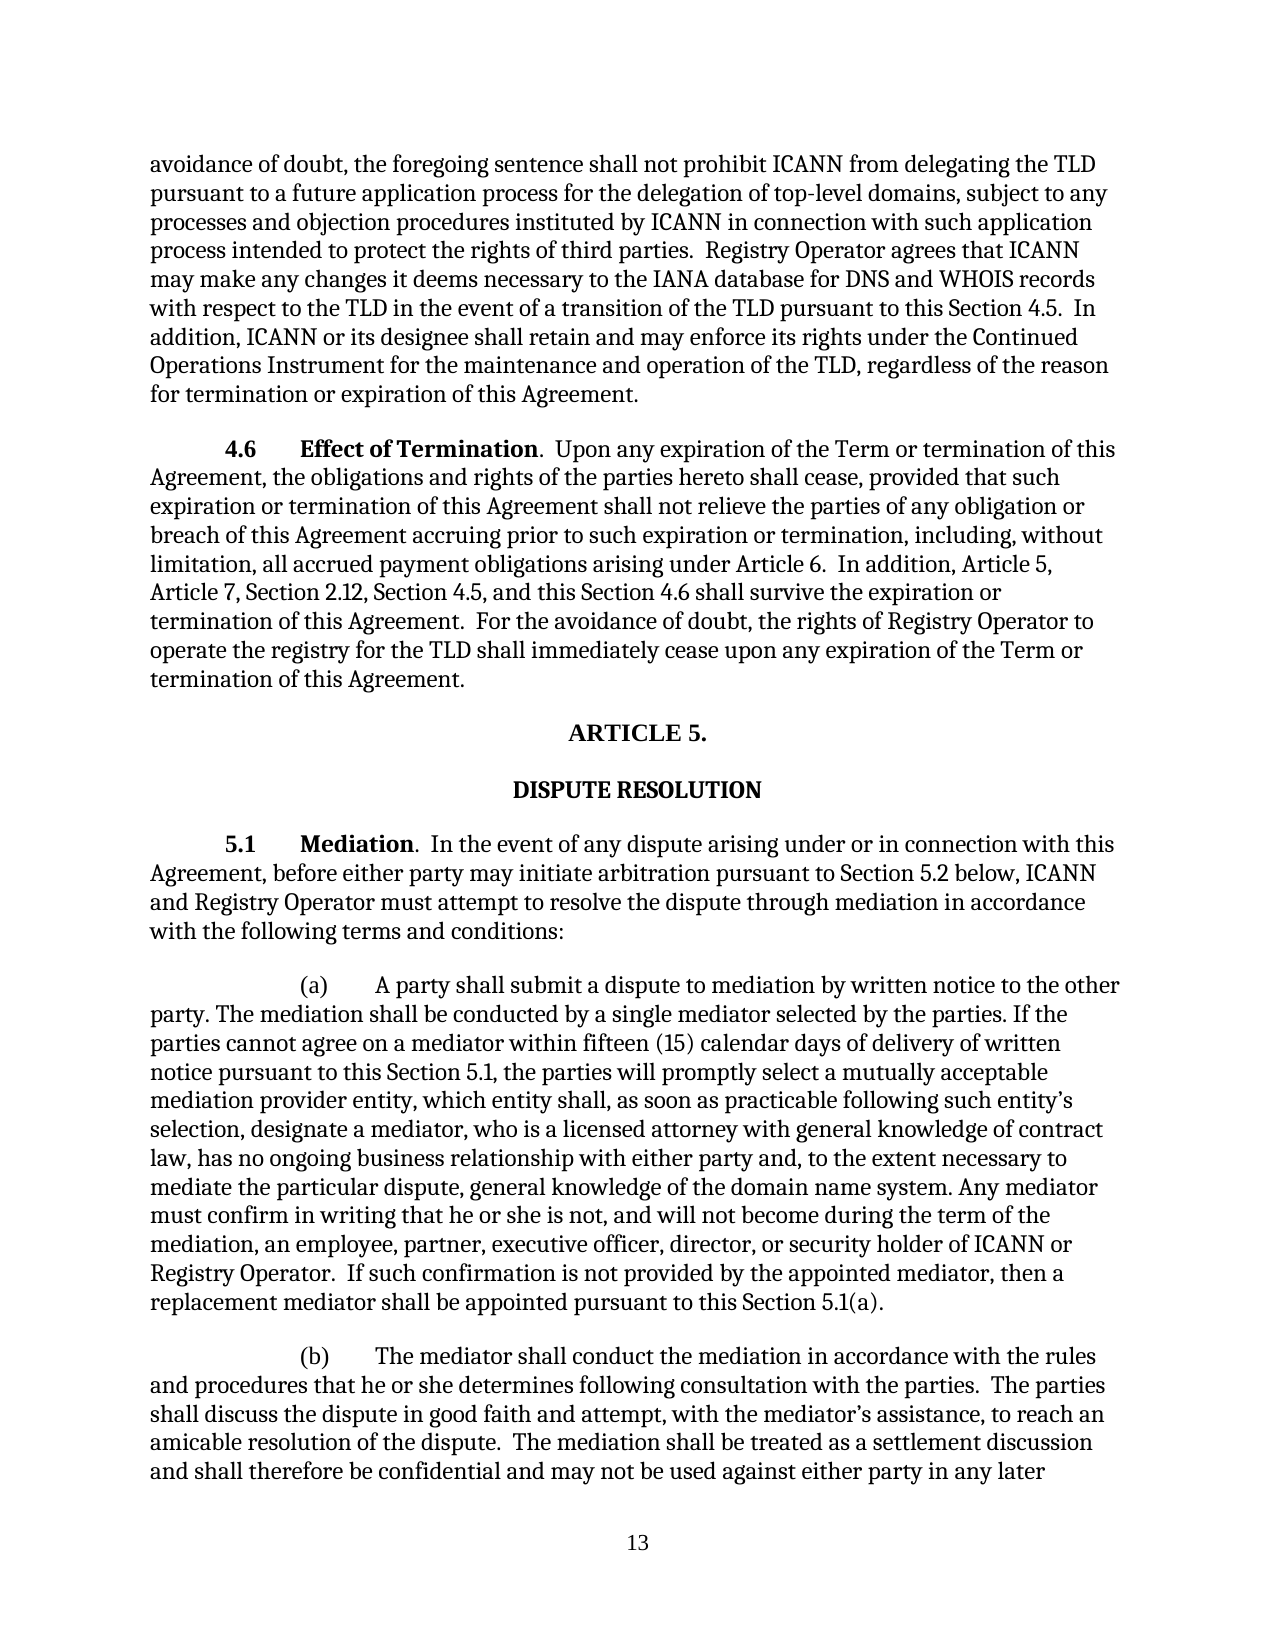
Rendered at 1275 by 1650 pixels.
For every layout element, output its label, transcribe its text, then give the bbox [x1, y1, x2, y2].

list A party shall submit a dispute to mediation by written notice to the other party. The mediation shall be conducted by a single mediator selected by the parties. If the parties cannot agree on a mediator within fifteen (15) calendar days of delivery of written notice pursuant to this Section 5.1, the parties will promptly select a mutually acceptable mediation provider entity, which entity shall, as soon as practicable following such entity’s selection, designate a mediator, who is a licensed attorney with general knowledge of contract law, has no ongoing business relationship with either party and, to the extent necessary to mediate the particular dispute, general knowledge of the domain name system. Any mediator must confirm in writing that he or she is not, and will not become during the term of the mediation, an employee, partner, executive officer, director, or security holder of ICANN or Registry Operator. If such confirmation is not provided by the appointed mediator, then a replacement mediator shall be appointed pursuant to this Section 5.1(a). [150, 970, 1125, 1316]
list DISPUTE RESOLUTION [150, 718, 1125, 804]
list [150, 1341, 1125, 1486]
list Effect of Termination. Upon any expiration of the Term or termination of this Agreement, the obligations and rights of the parties hereto shall cease, provided that such expiration or termination of this Agreement shall not relieve the parties of any obligation or breach of this Agreement accruing prior to such expiration or termination, including, without limitation, all accrued payment obligations arising under Article 6. In addition, Article 5, Article 7, Section 2.12, Section 4.5, and this Section 4.6 shall survive the expiration or termination of this Agreement. For the avoidance of doubt, the rights of Registry Operator to operate the registry for the TLD shall immediately cease upon any expiration of the Term or termination of this Agreement. [150, 434, 1125, 693]
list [150, 150, 1125, 409]
list Mediation. In the event of any dispute arising under or in connection with this Agreement, before either party may initiate arbitration pursuant to Section 5.2 below, ICANN and Registry Operator must attempt to resolve the dispute through mediation in accordance with the following terms and conditions: [150, 829, 1125, 945]
